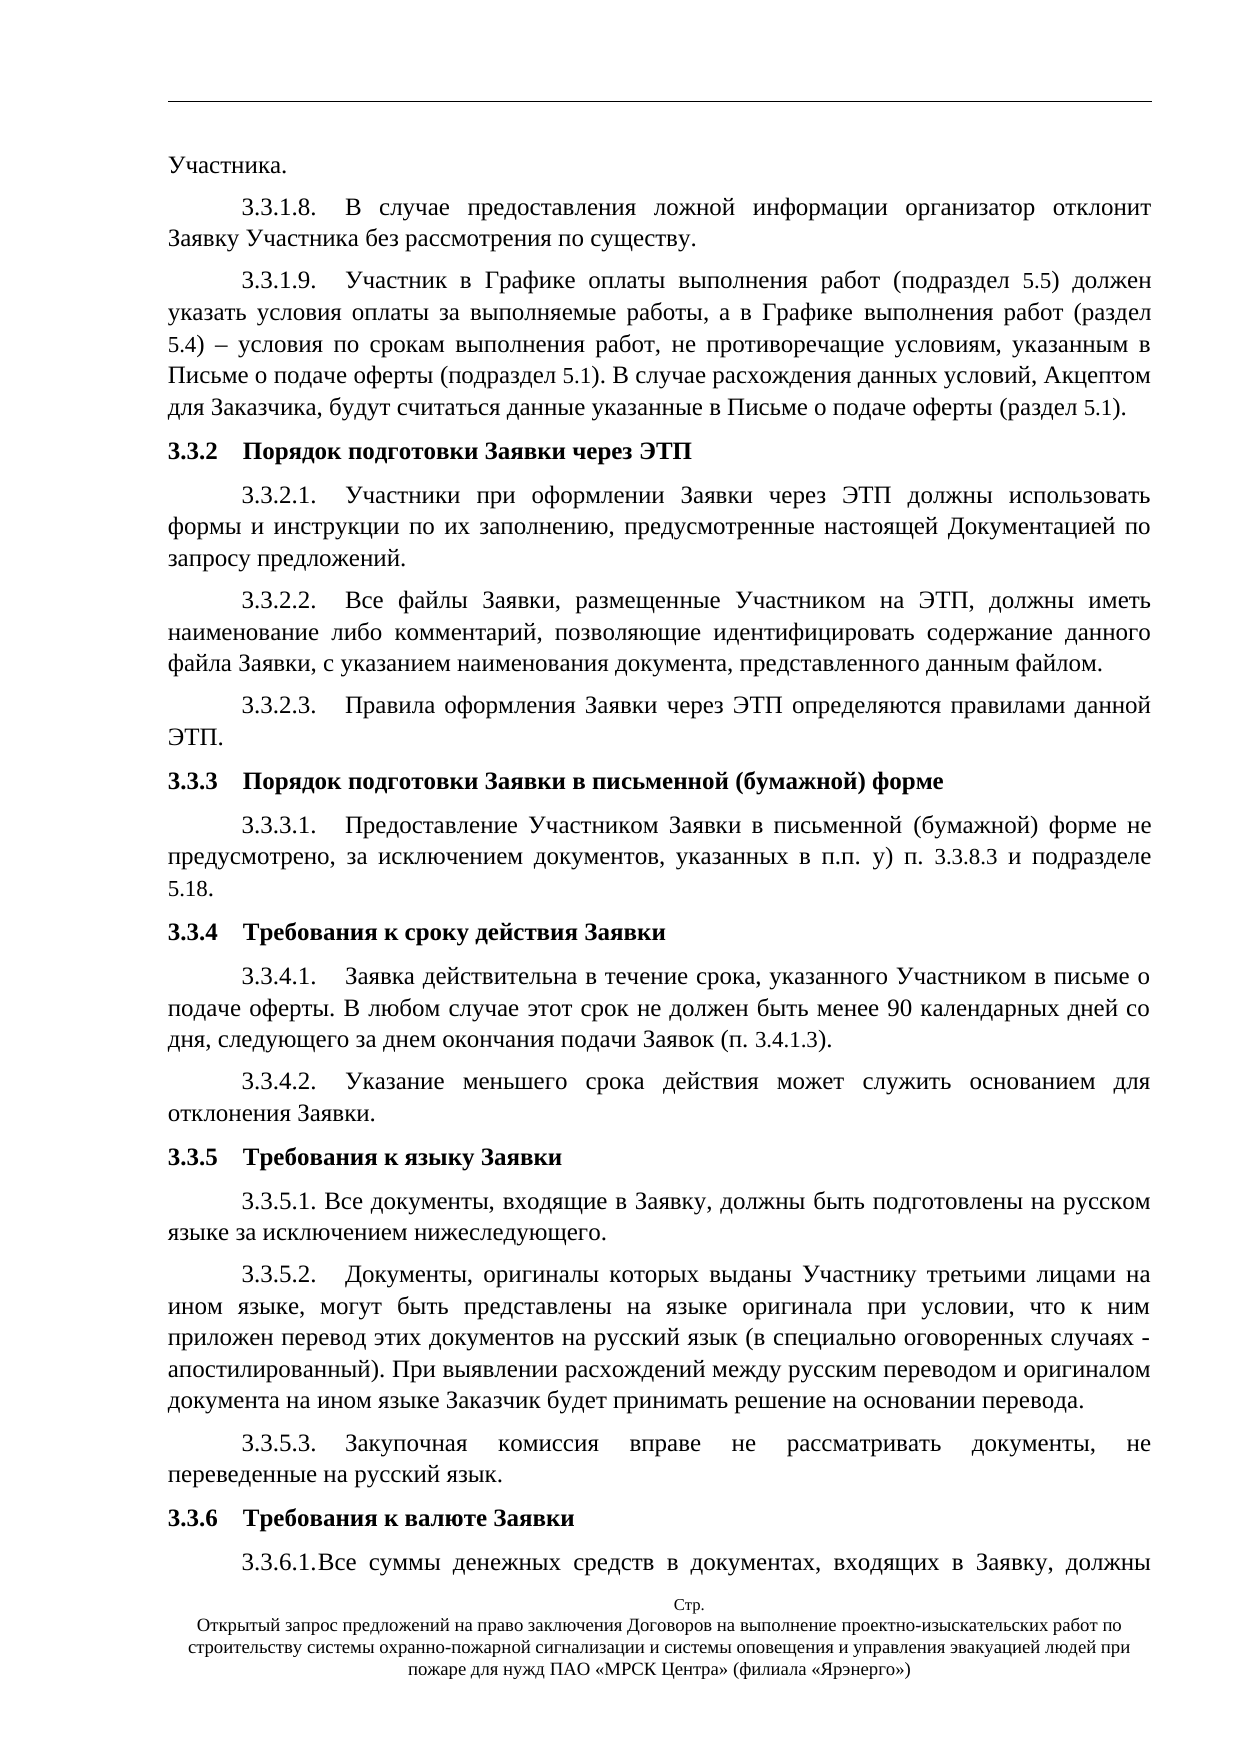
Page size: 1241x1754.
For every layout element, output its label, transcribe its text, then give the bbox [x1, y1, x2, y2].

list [168, 1547, 1152, 1576]
list Указание меньшего срока действия может служить основанием для отклонения Заявки. [168, 1066, 1151, 1126]
subtitle Требования к сроку действия Заявки [168, 917, 1152, 946]
subtitle Требования к валюте Заявки [168, 1503, 1152, 1532]
subtitle Требования к языку Заявки [168, 1142, 1152, 1171]
list Участник в Графике оплаты выполнения работ (подраздел 5.5) должен указать условия оплаты за выполняемые работы, а в Графике выполнения работ (раздел 5.4) – условия по срокам выполнения работ, не противоречащие условиям, указанным в Письме о подаче оферты (подраздел 5.1). В случае расхождения данных условий, Акцептом для Заказчика, будут считаться данные указанные в Письме о подаче оферты (раздел 5.1). [168, 266, 1152, 421]
list Все файлы Заявки, размещенные Участником на ЭТП, должны иметь наименование либо комментарий, позволяющие идентифицировать содержание данного файла Заявки, с указанием наименования документа, представленного данным файлом. [168, 585, 1152, 677]
list В случае предоставления ложной информации организатор отклонит Заявку Участника без рассмотрения по существу. [168, 192, 1152, 252]
text 3.3.5.1. Все документы, входящие в Заявку, должны быть подготовлены на русском языке за исключением нижеследующего. [168, 1186, 1152, 1246]
list Предоставление Участником Заявки в письменной (бумажной) форме не предусмотрено, за исключением документов, указанных в п.п. у) п. 3.3.8.3 и подразделе 5.18. [168, 810, 1152, 902]
subtitle Порядок подготовки Заявки через ЭТП [168, 436, 1152, 464]
list Правила оформления Заявки через ЭТП определяются правилами данной ЭТП. [168, 690, 1152, 750]
subtitle Порядок подготовки Заявки в письменной (бумажной) форме [168, 766, 1152, 794]
list Заявка действительна в течение срока, указанного Участником в письме о подаче оферты. В любом случае этот срок не должен быть менее 90 календарных дней со дня, следующего за днем окончания подачи Заявок (п. 3.4.1.3). [168, 961, 1151, 1053]
list Участники при оформлении Заявки через ЭТП должны использовать формы и инструкции по их заполнению, предусмотренные настоящей Документацией по запросу предложений. [168, 480, 1152, 572]
list Закупочная комиссия вправе не рассматривать документы, не переведенные на русский язык. [168, 1428, 1152, 1488]
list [168, 150, 1152, 179]
list Документы, оригиналы которых выданы Участнику третьими лицами на ином языке, могут быть представлены на языке оригинала при условии, что к ним приложен перевод этих документов на русский язык (в специально оговоренных случаях - апостилированный). При выявлении расхождений между русским переводом и оригиналом документа на ином языке Заказчик будет принимать решение на основании перевода. [168, 1259, 1152, 1414]
